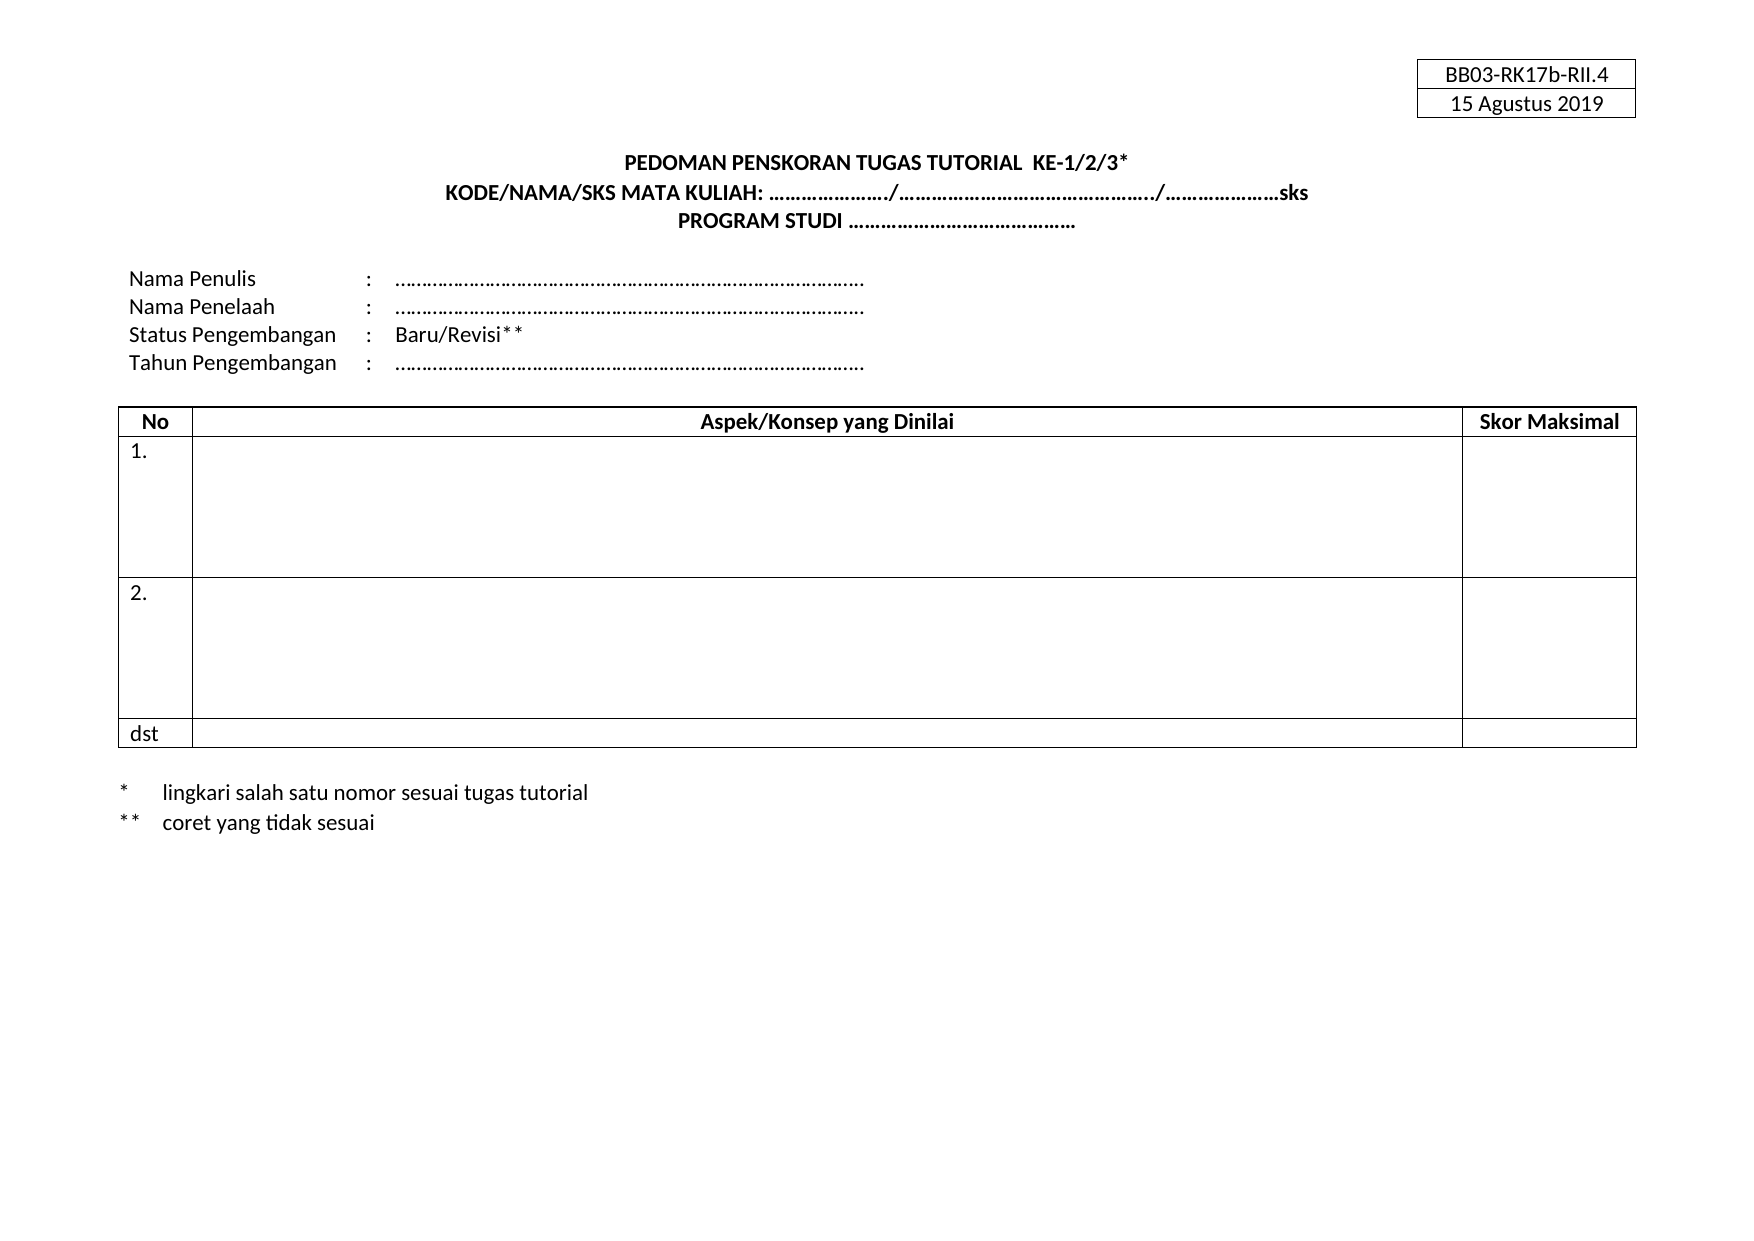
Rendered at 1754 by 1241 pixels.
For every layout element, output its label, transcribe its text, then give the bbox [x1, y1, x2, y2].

table_cell [119, 437, 192, 577]
table_header : [354, 264, 384, 292]
table_cell Nama Penelaah [118, 292, 354, 320]
text ** coret yang tidak sesuai [118, 808, 1636, 836]
table_header Nama Penulis [118, 264, 354, 292]
table_cell …………………………………………………………………………….. [384, 292, 1639, 320]
table_cell [119, 578, 192, 718]
table_cell [1463, 578, 1636, 718]
table_cell [193, 719, 1462, 747]
table_cell : [354, 320, 384, 348]
table_header Aspek/Konsep yang Dinilai [193, 408, 1462, 436]
table_cell Status Pengembangan [118, 320, 354, 348]
table_cell [1463, 437, 1636, 577]
table_cell [193, 578, 1462, 718]
table_header Skor Maksimal [1463, 408, 1636, 436]
table_header …………………………………………………………………………….. [384, 264, 1639, 292]
table_cell …………………………………………………………………………….. [384, 348, 1639, 376]
text PROGRAM STUDI …………………………………… [118, 206, 1636, 234]
table_cell : [354, 348, 384, 376]
text KODE/NAMA/SKS MATA KULIAH: …………………./………………………………………../…………………sks [118, 178, 1636, 206]
table_cell [193, 437, 1462, 577]
table_cell dst [119, 719, 192, 747]
table_cell [1463, 719, 1636, 747]
table_cell Baru/Revisi** [384, 320, 1639, 348]
text * lingkari salah satu nomor sesuai tugas tutorial [118, 778, 1636, 806]
table_header No [119, 408, 192, 436]
text PEDOMAN PENSKORAN TUGAS TUTORIAL KE-1/2/3* [118, 148, 1636, 176]
table_cell : [354, 292, 384, 320]
table_cell Tahun Pengembangan [118, 348, 354, 376]
